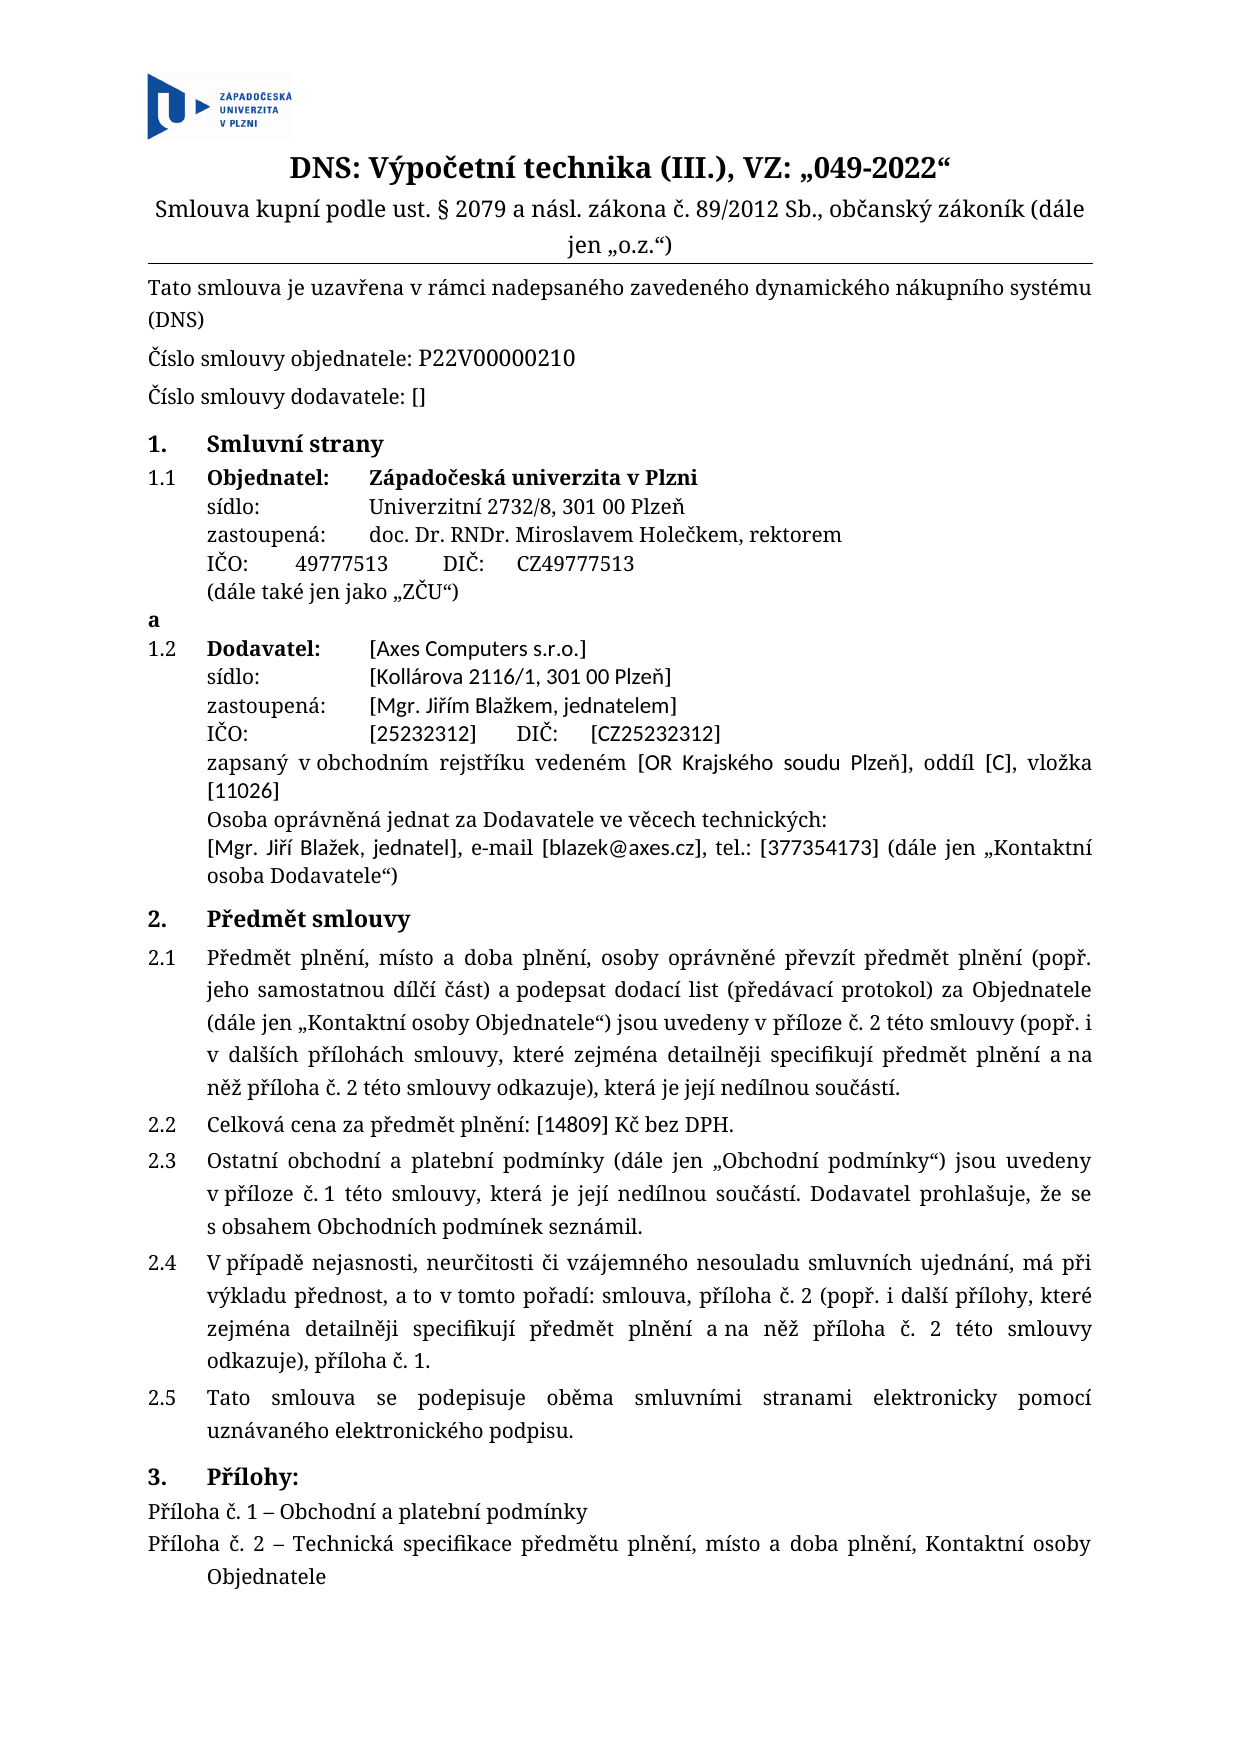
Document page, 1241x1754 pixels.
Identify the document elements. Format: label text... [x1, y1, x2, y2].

list Celková cena za předmět plnění: [14809] Kč bez DPH. [148, 1110, 1093, 1138]
text Příloha č. 1 – Obchodní a platební podmínky [148, 1497, 1093, 1525]
text Smlouva kupní podle ust. § 2079 a násl. zákona č. 89/2012 Sb., občanský zákoník (dále jen „o.z.“) [148, 193, 1093, 263]
text Číslo smlouvy dodavatele: [] [148, 382, 1093, 411]
list Přílohy: [148, 1461, 1093, 1492]
text zapsaný v obchodním rejstříku vedeném [OR Krajského soudu Plzeň], oddíl [C], vložka [11026] [207, 748, 1093, 805]
text IČO: [25232312] DIČ: [CZ25232312] [207, 719, 1093, 748]
picture [147, 73, 292, 140]
text [Mgr. Jiří Blažek, jednatel], e-mail [blazek@axes.cz], tel.: [377354173] (dále jen „Kontaktní osoba Dodavatele“) [207, 833, 1093, 890]
text Tato smlouva je uzavřena v rámci nadepsaného zavedeného dynamického nákupního systému (DNS) [148, 273, 1093, 334]
list Smluvní strany [148, 427, 1093, 459]
list Objednatel: Západočeská univerzita v Plzni [148, 463, 1093, 492]
text Osoba oprávněná jednat za Dodavatele ve věcech technických: [207, 805, 1093, 833]
text Příloha č. 2 – Technická specifikace předmětu plnění, místo a doba plnění, Kontaktní osoby Objednatele [148, 1529, 1093, 1590]
text Číslo smlouvy objednatele: P22V00000210 [148, 342, 1093, 373]
text (dále také jen jako „ZČU“) [207, 577, 1093, 606]
list Dodavatel: [Axes Computers s.r.o.] [148, 634, 1093, 662]
text zastoupená: doc. Dr. RNDr. Miroslavem Holečkem, rektorem [207, 520, 1093, 549]
text DNS: Výpočetní technika (III.), VZ: „049-2022“ [148, 148, 1093, 187]
list Předmět plnění, místo a doba plnění, osoby oprávněné převzít předmět plnění (popř. jeho samostatnou dílčí část) a podepsat dodací list (předávací protokol) za Objednatele (dále jen „Kontaktní osoby Objednatele“) jsou uvedeny v příloze č. 2 této smlouvy (popř. i v dalších přílohách smlouvy, které zejména detailněji specifikují předmět plnění a na něž příloha č. 2 této smlouvy odkazuje), která je její nedílnou součástí. [148, 943, 1093, 1101]
text IČO: 49777513 DIČ: CZ49777513 [207, 549, 1093, 577]
list Ostatní obchodní a platební podmínky (dále jen „Obchodní podmínky“) jsou uvedeny v příloze č. 1 této smlouvy, která je její nedílnou součástí. Dodavatel prohlašuje, že se s obsahem Obchodních podmínek seznámil. [148, 1147, 1093, 1240]
text zastoupená: [Mgr. Jiřím Blažkem, jednatelem] [207, 691, 1093, 719]
list V případě nejasnosti, neurčitosti či vzájemného nesouladu smluvních ujednání, má při výkladu přednost, a to v tomto pořadí: smlouva, příloha č. 2 (popř. i další přílohy, které zejména detailněji specifikují předmět plnění a na něž příloha č. 2 této smlouvy odkazuje), příloha č. 1. [148, 1248, 1093, 1375]
text sídlo: [Kollárova 2116/1, 301 00 Plzeň] [207, 662, 1093, 691]
text a [148, 606, 1093, 634]
list Předmět smlouvy [148, 902, 1093, 934]
text sídlo: Univerzitní 2732/8, 301 00 Plzeň [207, 492, 1093, 520]
list Tato smlouva se podepisuje oběma smluvními stranami elektronicky pomocí uznávaného elektronického podpisu. [148, 1383, 1093, 1444]
